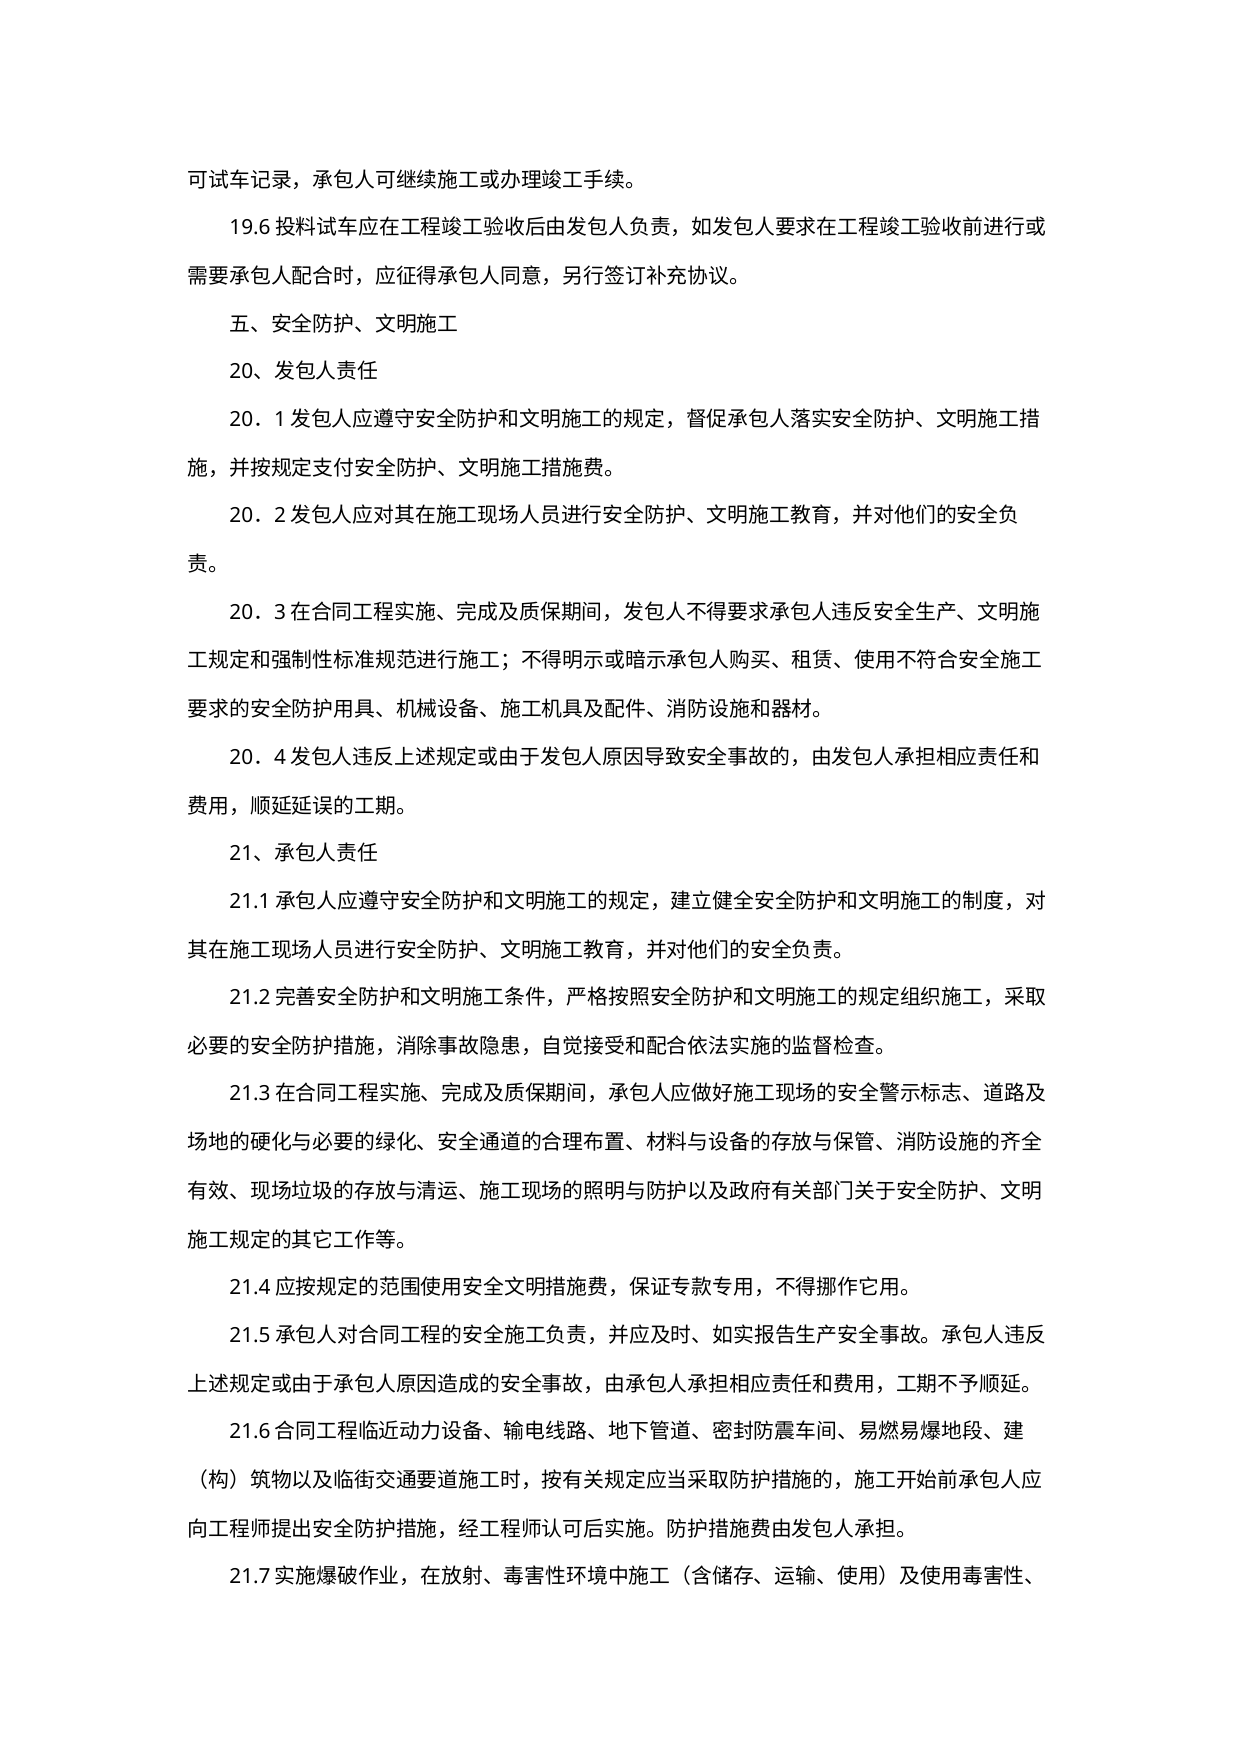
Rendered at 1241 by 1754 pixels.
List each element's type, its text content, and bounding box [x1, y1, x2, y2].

text 20．4发包人违反上述规定或由于发包人原因导致安全事故的，由发包人承担相应责任和费用，顺延延误的工期。 [187, 739, 1053, 820]
text 21.6合同工程临近动力设备、输电线路、地下管道、密封防震车间、易燃易爆地段、建（构）筑物以及临街交通要道施工时，按有关规定应当采取防护措施的，施工开始前承包人应向工程师提出安全防护措施，经工程师认可后实施。防护措施费由发包人承担。 [187, 1413, 1053, 1543]
text 21、承包人责任 [187, 835, 1053, 868]
text 五、安全防护、文明施工 [187, 306, 1053, 338]
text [187, 1558, 1053, 1591]
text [187, 162, 1053, 194]
text 20．3在合同工程实施、完成及质保期间，发包人不得要求承包人违反安全生产、文明施工规定和强制性标准规范进行施工；不得明示或暗示承包人购买、租赁、使用不符合安全施工要求的安全防护用具、机械设备、施工机具及配件、消防设施和器材。 [187, 594, 1053, 724]
text 21.4应按规定的范围使用安全文明措施费，保证专款专用，不得挪作它用。 [187, 1269, 1053, 1302]
text 21.1承包人应遵守安全防护和文明施工的规定，建立健全安全防护和文明施工的制度，对其在施工现场人员进行安全防护、文明施工教育，并对他们的安全负责。 [187, 883, 1053, 964]
text 20．1发包人应遵守安全防护和文明施工的规定，督促承包人落实安全防护、文明施工措施，并按规定支付安全防护、文明施工措施费。 [187, 401, 1053, 482]
text 19.6投料试车应在工程竣工验收后由发包人负责，如发包人要求在工程竣工验收前进行或需要承包人配合时，应征得承包人同意，另行签订补充协议。 [187, 209, 1053, 291]
text 20、发包人责任 [187, 353, 1053, 386]
text 21.5承包人对合同工程的安全施工负责，并应及时、如实报告生产安全事故。承包人违反上述规定或由于承包人原因造成的安全事故，由承包人承担相应责任和费用，工期不予顺延。 [187, 1317, 1053, 1398]
text 20．2发包人应对其在施工现场人员进行安全防护、文明施工教育，并对他们的安全负责。 [187, 497, 1053, 579]
text 21.2完善安全防护和文明施工条件，严格按照安全防护和文明施工的规定组织施工，采取必要的安全防护措施，消除事故隐患，自觉接受和配合依法实施的监督检查。 [187, 979, 1053, 1061]
text 21.3在合同工程实施、完成及质保期间，承包人应做好施工现场的安全警示标志、道路及场地的硬化与必要的绿化、安全通道的合理布置、材料与设备的存放与保管、消防设施的齐全有效、现场垃圾的存放与清运、施工现场的照明与防护以及政府有关部门关于安全防护、文明施工规定的其它工作等。 [187, 1076, 1053, 1254]
